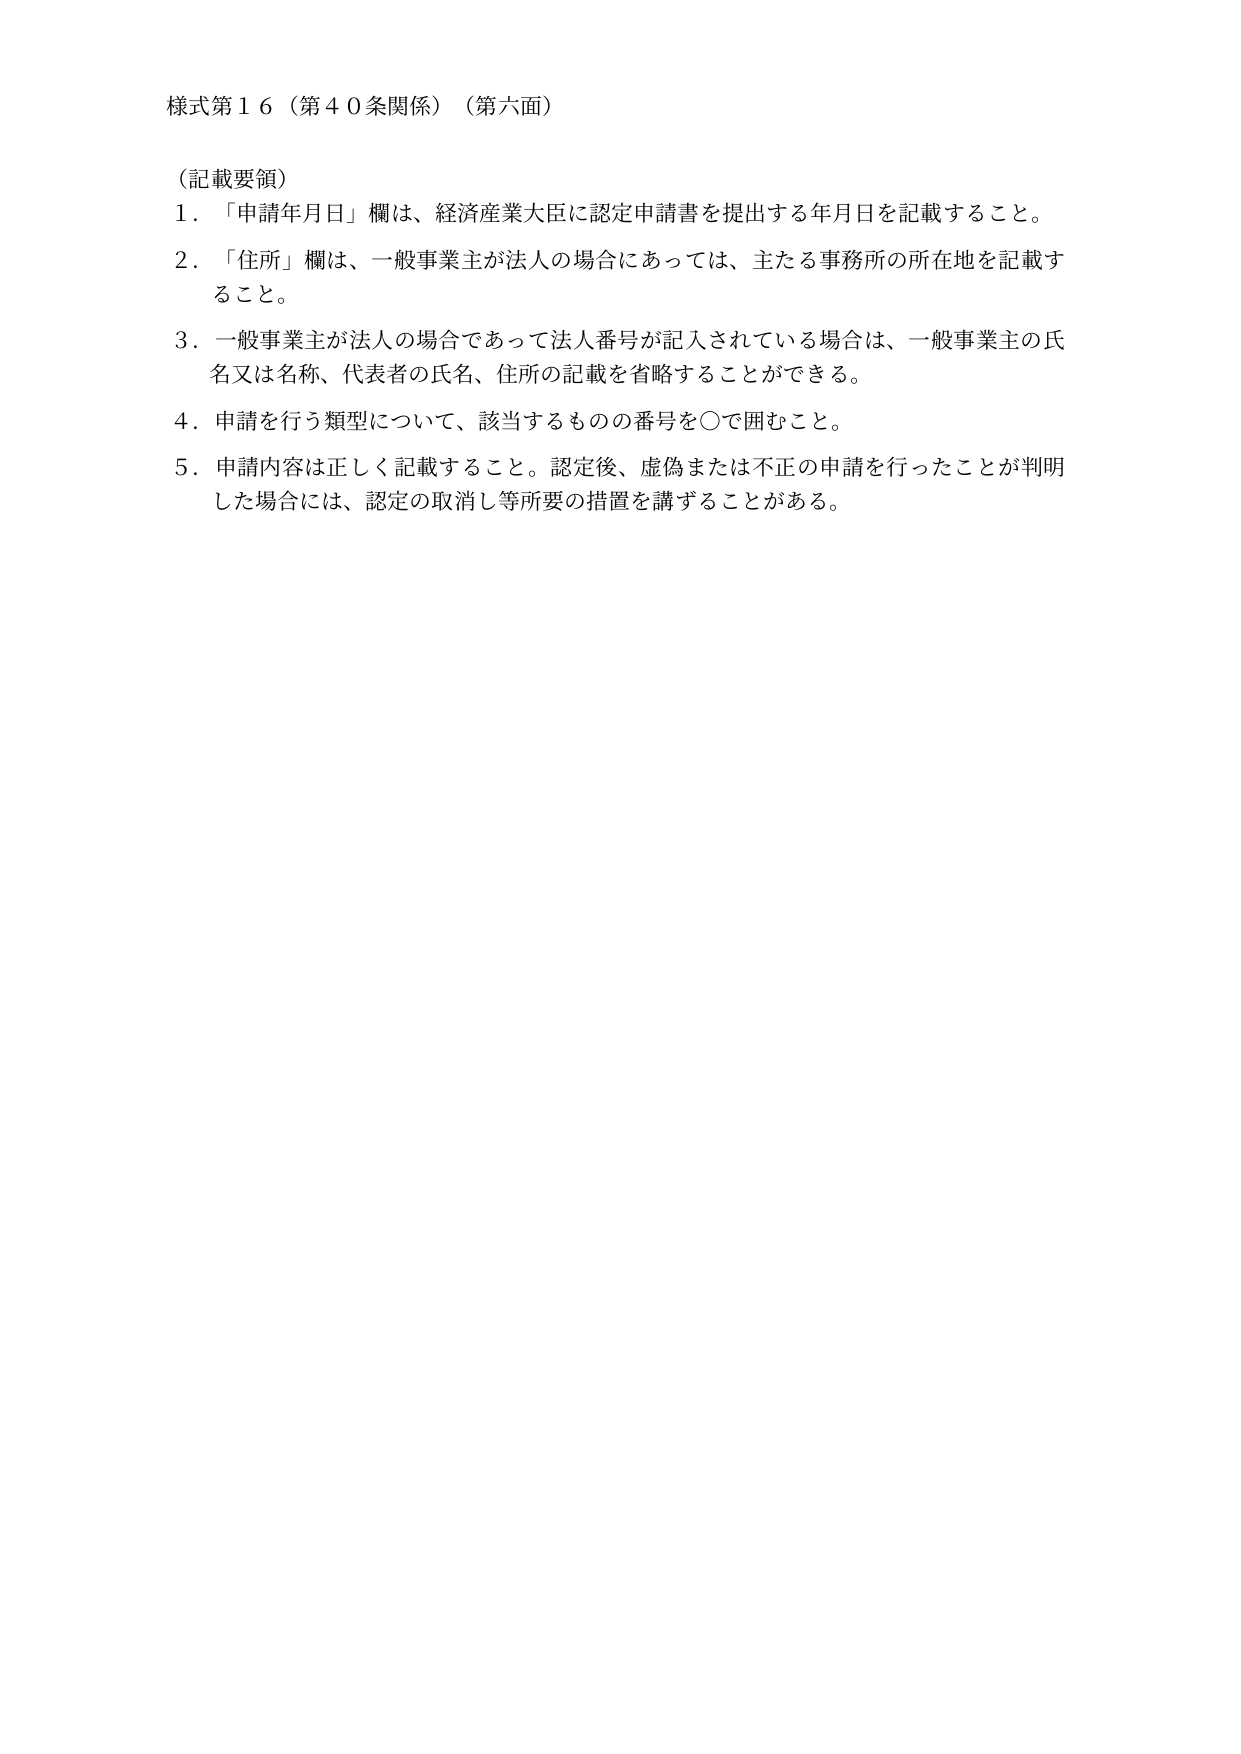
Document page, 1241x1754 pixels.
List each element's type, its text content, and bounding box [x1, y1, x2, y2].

text １．「申請年月日」欄は、経済産業大臣に認定申請書を提出する年月日を記載すること。 [170, 197, 1067, 228]
text ２．「住所」欄は、一般事業主が法人の場合にあっては、主たる事務所の所在地を記載すること。 [170, 243, 1067, 308]
text 様式第１６（第４０条関係）（第六面） [167, 89, 1070, 121]
text （記載要領） [167, 163, 996, 194]
text ５．申請内容は正しく記載すること。認定後、虚偽または不正の申請を行ったことが判明した場合には、認定の取消し等所要の措置を講ずることがある。 [170, 450, 1067, 516]
text ３．一般事業主が法人の場合であって法人番号が記入されている場合は、一般事業主の氏名又は名称、代表者の氏名、住所の記載を省略することができる。 [170, 323, 1067, 389]
text ４．申請を行う類型について、該当するものの番号を○で囲むこと。 [170, 404, 1067, 435]
